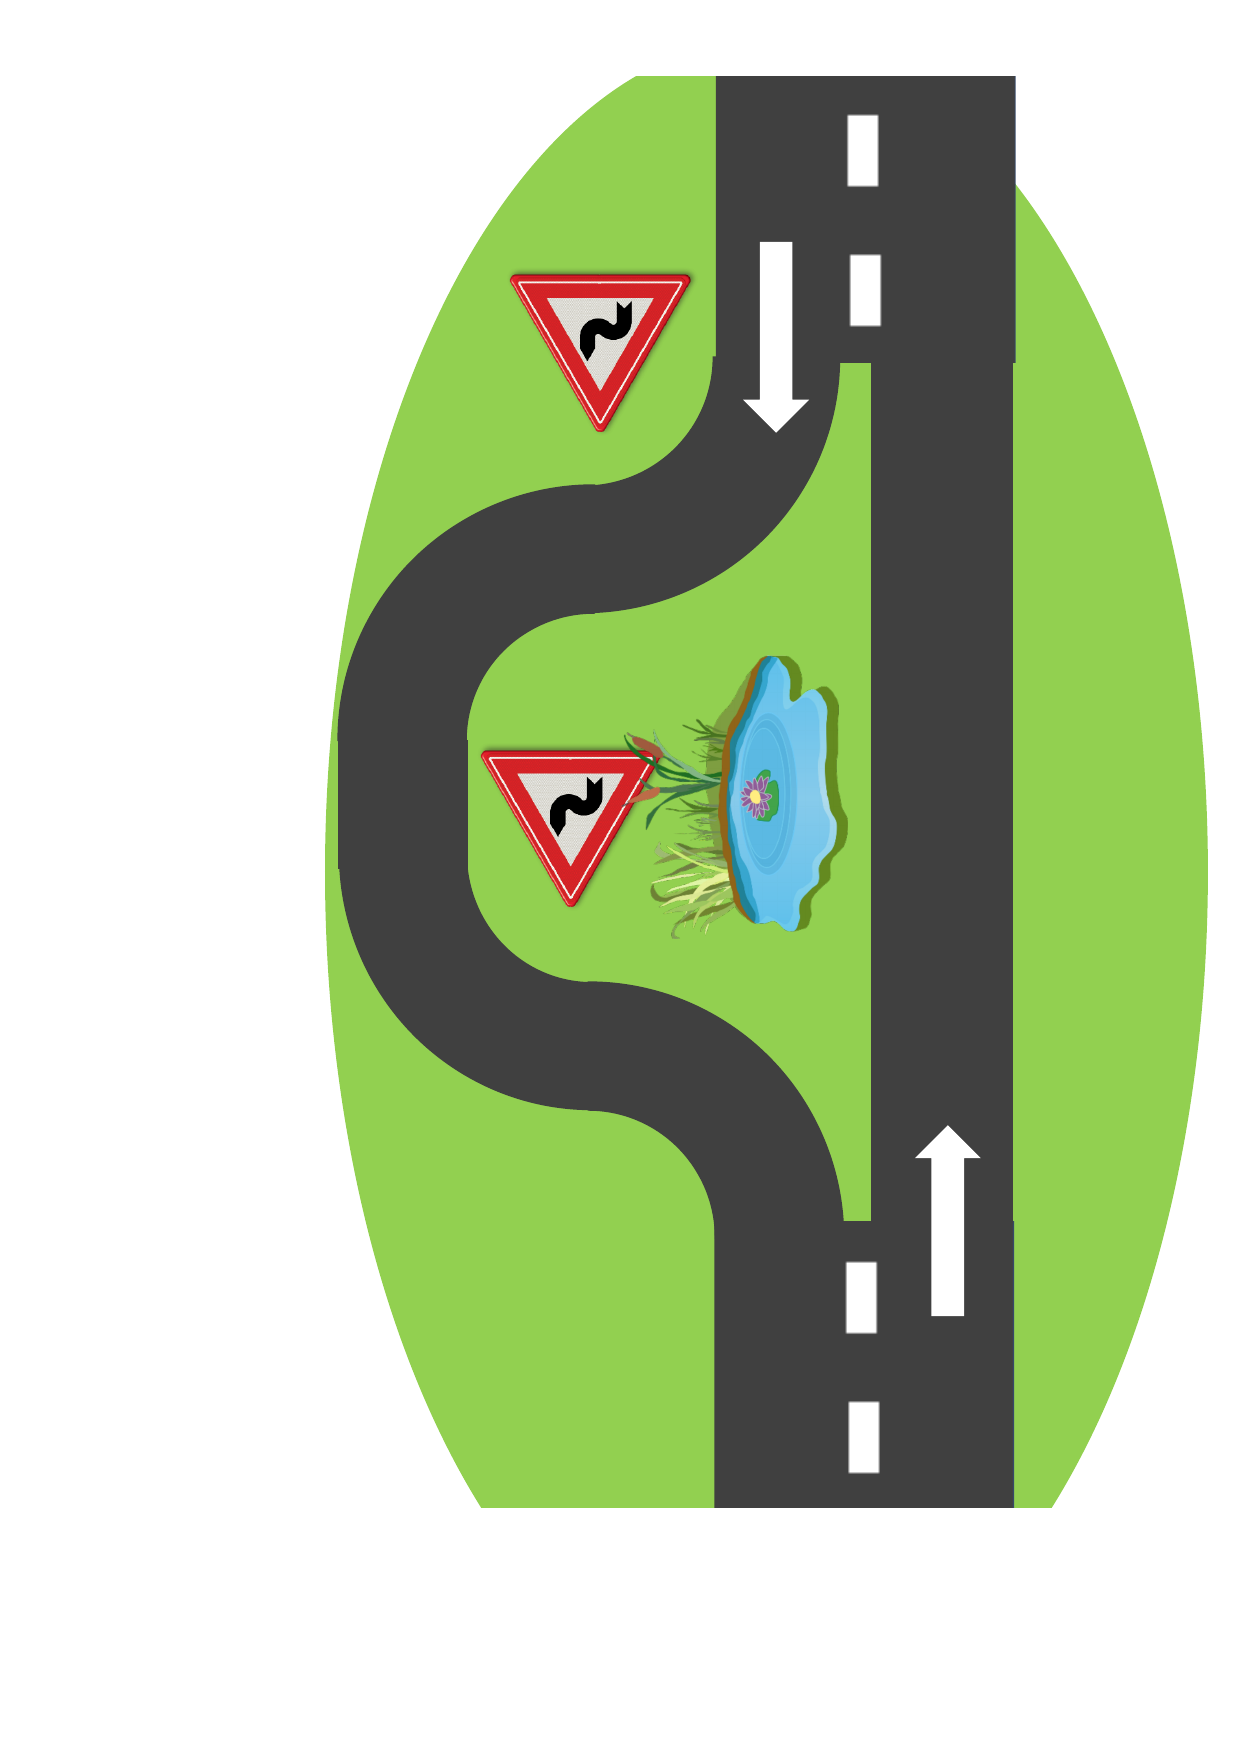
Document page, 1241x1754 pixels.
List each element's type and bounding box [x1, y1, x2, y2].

picture [470, 76, 1016, 484]
picture [714, 1221, 1015, 1508]
picture [441, 656, 848, 959]
